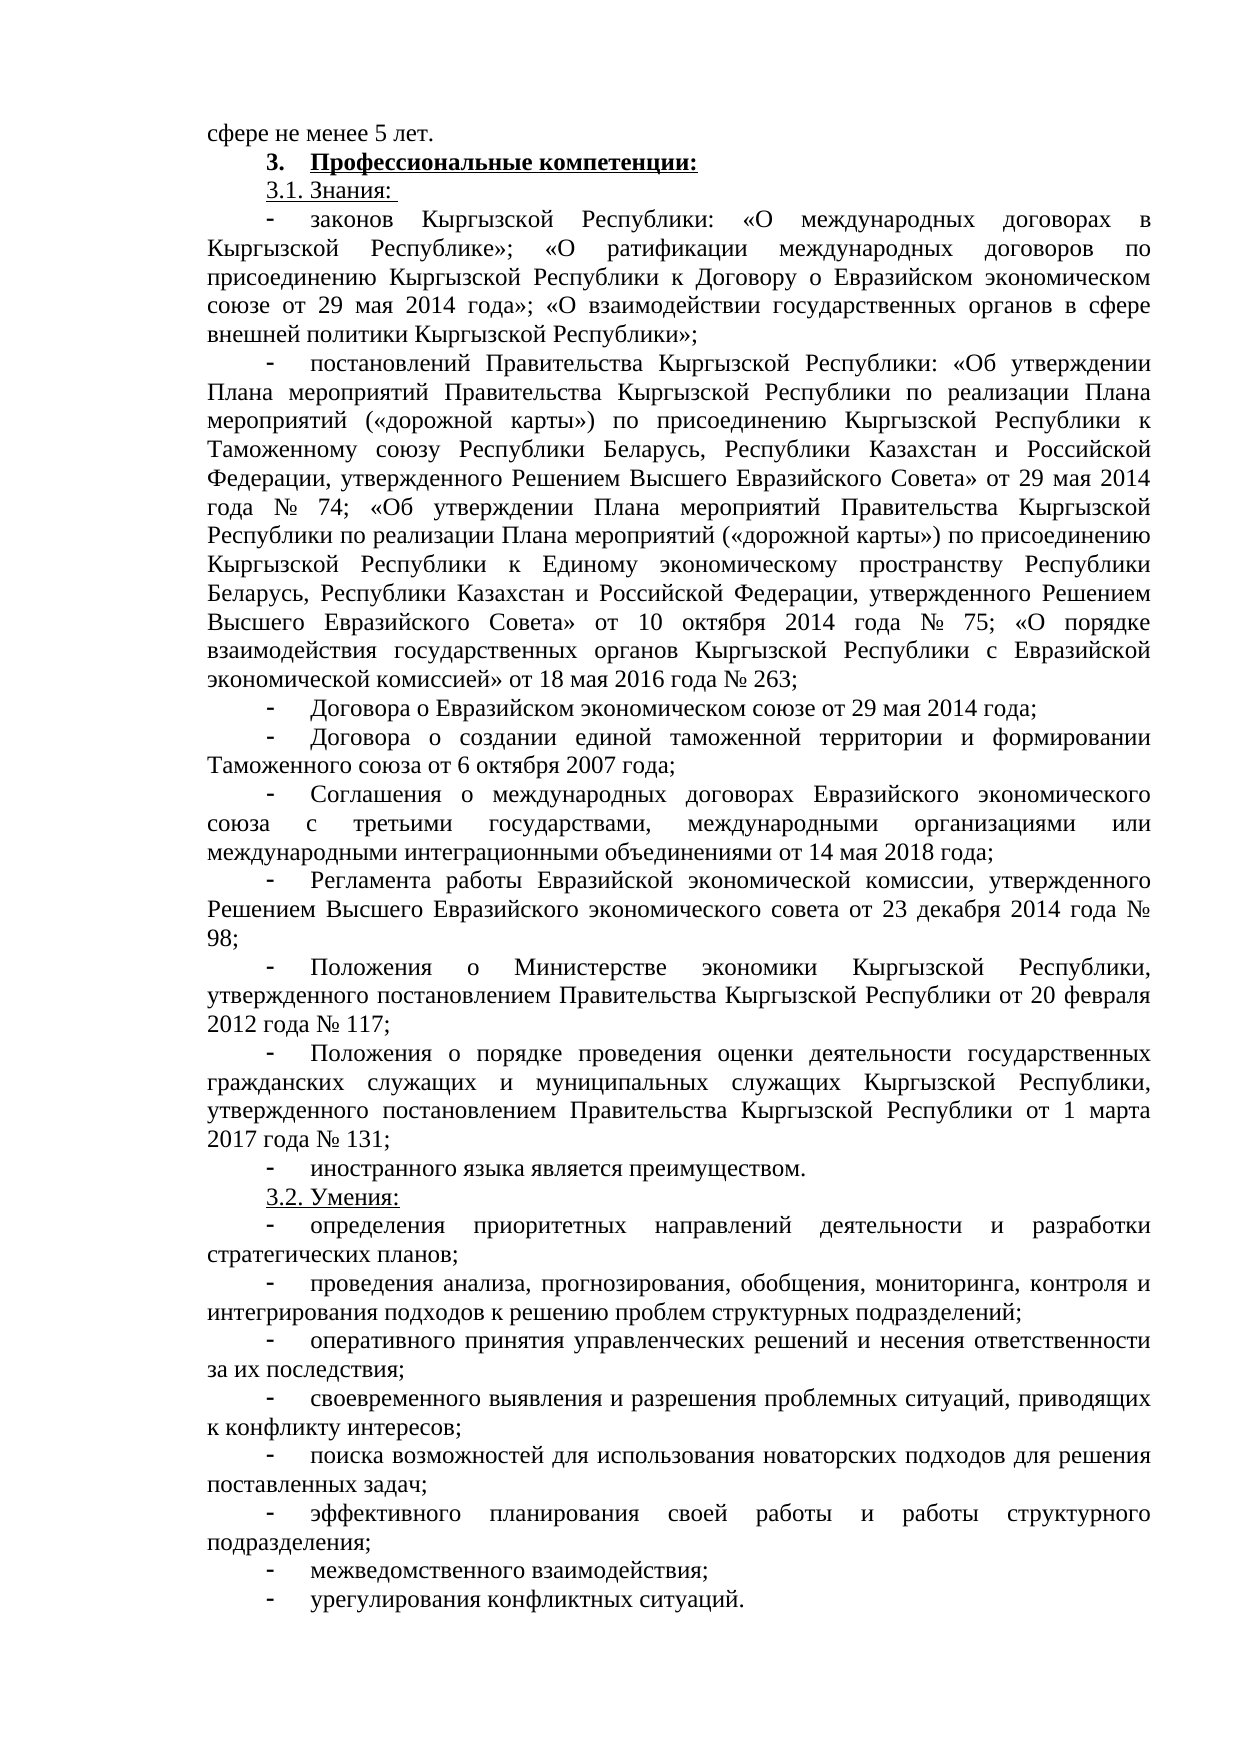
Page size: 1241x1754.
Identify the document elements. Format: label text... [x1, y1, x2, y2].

list урегулирования конфликтных ситуаций. [207, 1584, 1152, 1613]
list проведения анализа, прогнозирования, обобщения, мониторинга, контроля и интегрирования подходов к решению проблем структурных подразделений; [207, 1268, 1152, 1326]
list Договора о создании единой таможенной территории и формировании Таможенного союза от 6 октября 2007 года; [207, 722, 1152, 779]
list поиска возможностей для использования новаторских подходов для решения поставленных задач; [207, 1441, 1152, 1498]
text 3.1. Знания: [207, 176, 1152, 204]
list законов Кыргызской Республики: «О международных договорах в Кыргызской Республике»; «О ратификации международных договоров по присоединению Кыргызской Республики к Договору о Евразийском экономическом союзе от 29 мая 2014 года»; «О взаимодействии государственных органов в сфере внешней политики Кыргызской Республики»; [207, 204, 1152, 348]
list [207, 118, 1152, 147]
list оперативного принятия управленческих решений и несения ответственности за их последствия; [207, 1326, 1152, 1383]
list Положения о Министерстве экономики Кыргызской Республики, утвержденного постановлением Правительства Кыргызской Республики от 20 февраля 2012 года № 117; [207, 952, 1152, 1038]
list своевременного выявления и разрешения проблемных ситуаций, приводящих к конфликту интересов; [207, 1383, 1152, 1441]
list Договора о Евразийском экономическом союзе от 29 мая 2014 года; [207, 693, 1152, 722]
list межведомственного взаимодействия; [207, 1556, 1152, 1584]
list иностранного языка является преимуществом. [207, 1153, 1152, 1182]
list постановлений Правительства Кыргызской Республики: «Об утверждении Плана мероприятий Правительства Кыргызской Республики по реализации Плана мероприятий («дорожной карты») по присоединению Кыргызской Республики к Таможенному союзу Республики Беларусь, Республики Казахстан и Российской Федерации, утвержденного Решением Высшего Евразийского Совета» от 29 мая 2014 года № 74; «Об утверждении Плана мероприятий Правительства Кыргызской Республики по реализации Плана мероприятий («дорожной карты») по присоединению Кыргызской Республики к Единому экономическому пространству Республики Беларусь, Республики Казахстан и Российской Федерации, утвержденного Решением Высшего Евразийского Совета» от 10 октября 2014 года № 75; «О порядке взаимодействия государственных органов Кыргызской Республики с Евразийской экономической комиссией» от 18 мая 2016 года № 263; [207, 348, 1152, 693]
list эффективного планирования своей работы и работы структурного подразделения; [207, 1498, 1152, 1556]
list Профессиональные компетенции: [207, 147, 1152, 176]
list Регламента работы Евразийской экономической комиссии, утвержденного Решением Высшего Евразийского экономического совета от 23 декабря 2014 года № 98; [207, 866, 1152, 952]
text 3.2. Умения: [207, 1182, 1136, 1211]
list Соглашения о международных договорах Евразийского экономического союза с третьими государствами, международными организациями или международными интеграционными объединениями от 14 мая 2018 года; [207, 779, 1152, 866]
list определения приоритетных направлений деятельности и разработки стратегических планов; [207, 1211, 1152, 1268]
list Положения о порядке проведения оценки деятельности государственных гражданских служащих и муниципальных служащих Кыргызской Республики, утвержденного постановлением Правительства Кыргызской Республики от 1 марта 2017 года № 131; [207, 1038, 1152, 1153]
